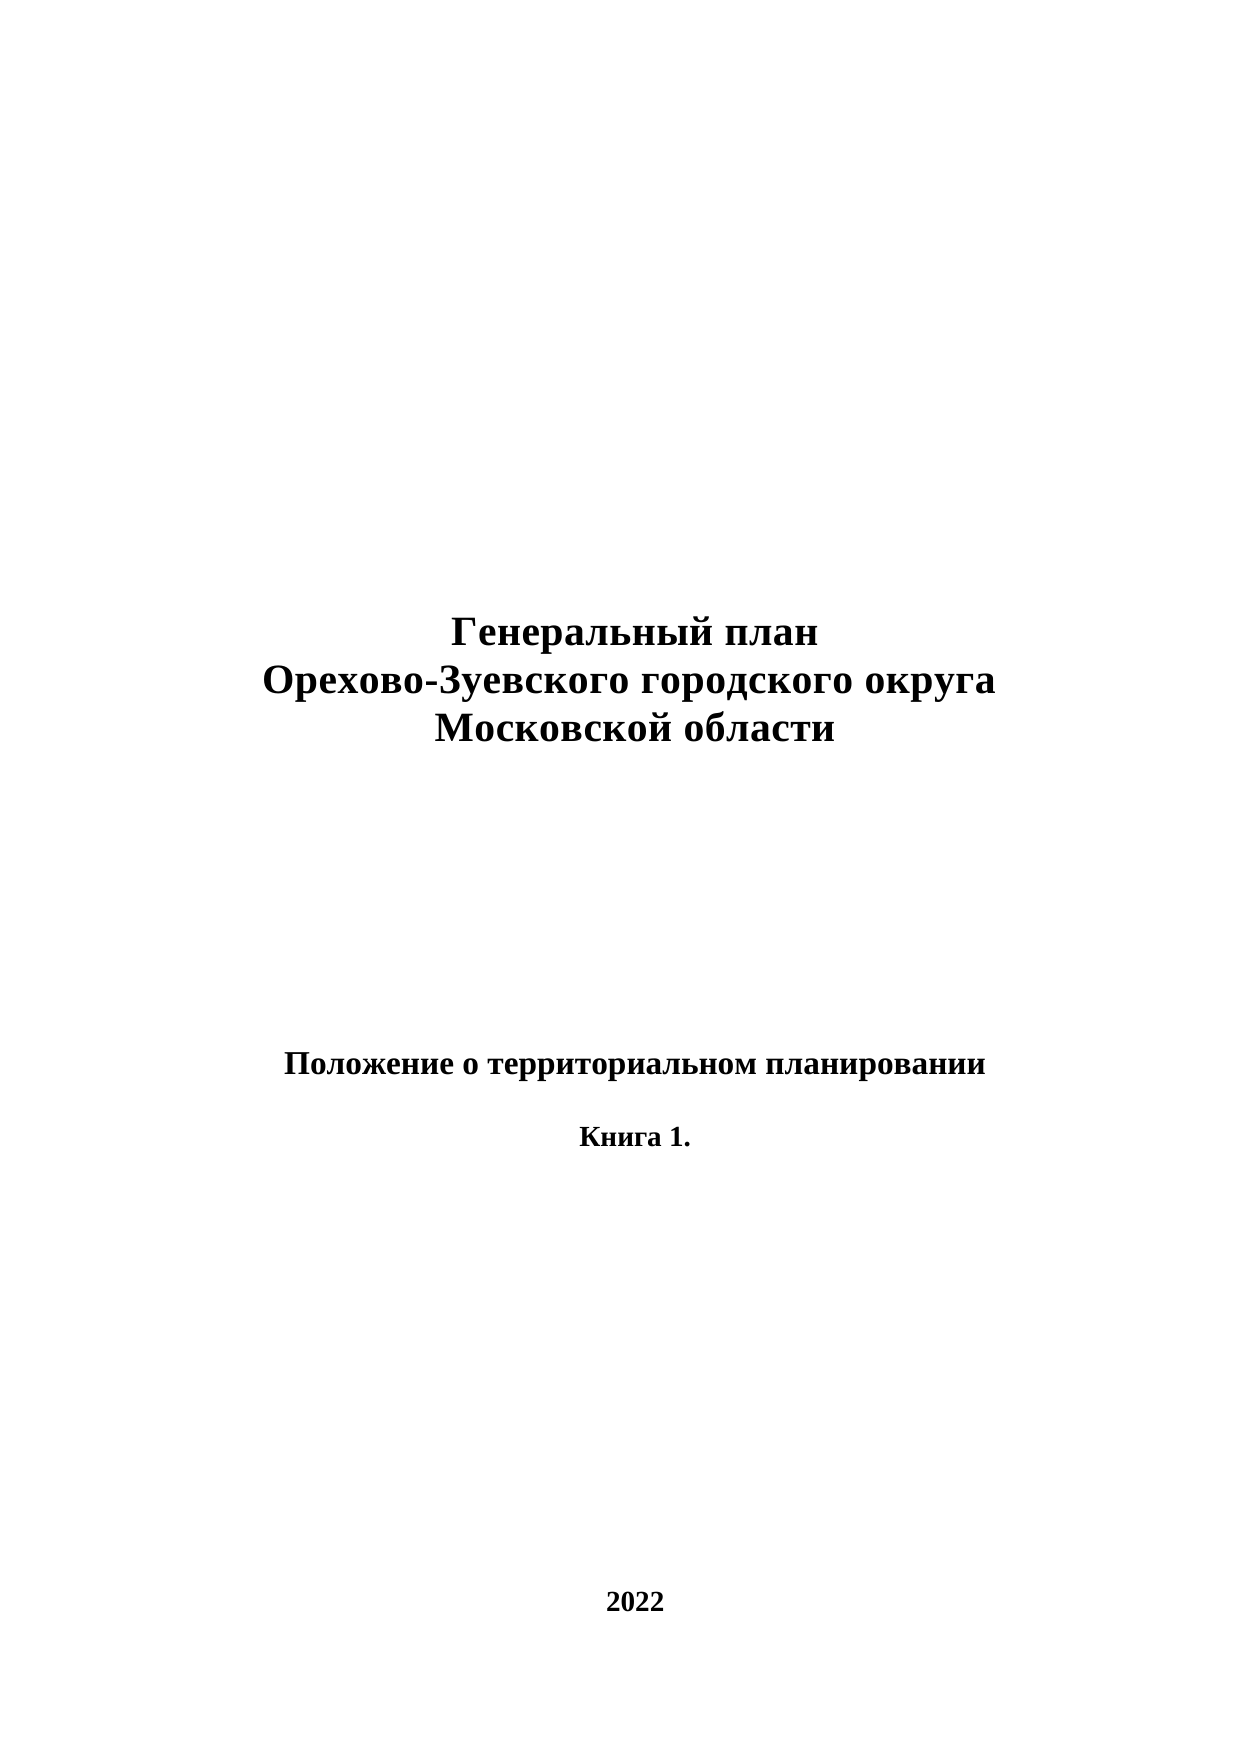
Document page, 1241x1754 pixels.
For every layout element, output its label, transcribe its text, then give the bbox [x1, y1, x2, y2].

text Книга 1. [133, 1119, 1137, 1153]
text Положение о территориальном планировании [133, 1043, 1137, 1081]
text Генеральный план Орехово-Зуевского городского округа Московской области [133, 607, 1137, 751]
text 2022 [133, 1584, 1137, 1618]
